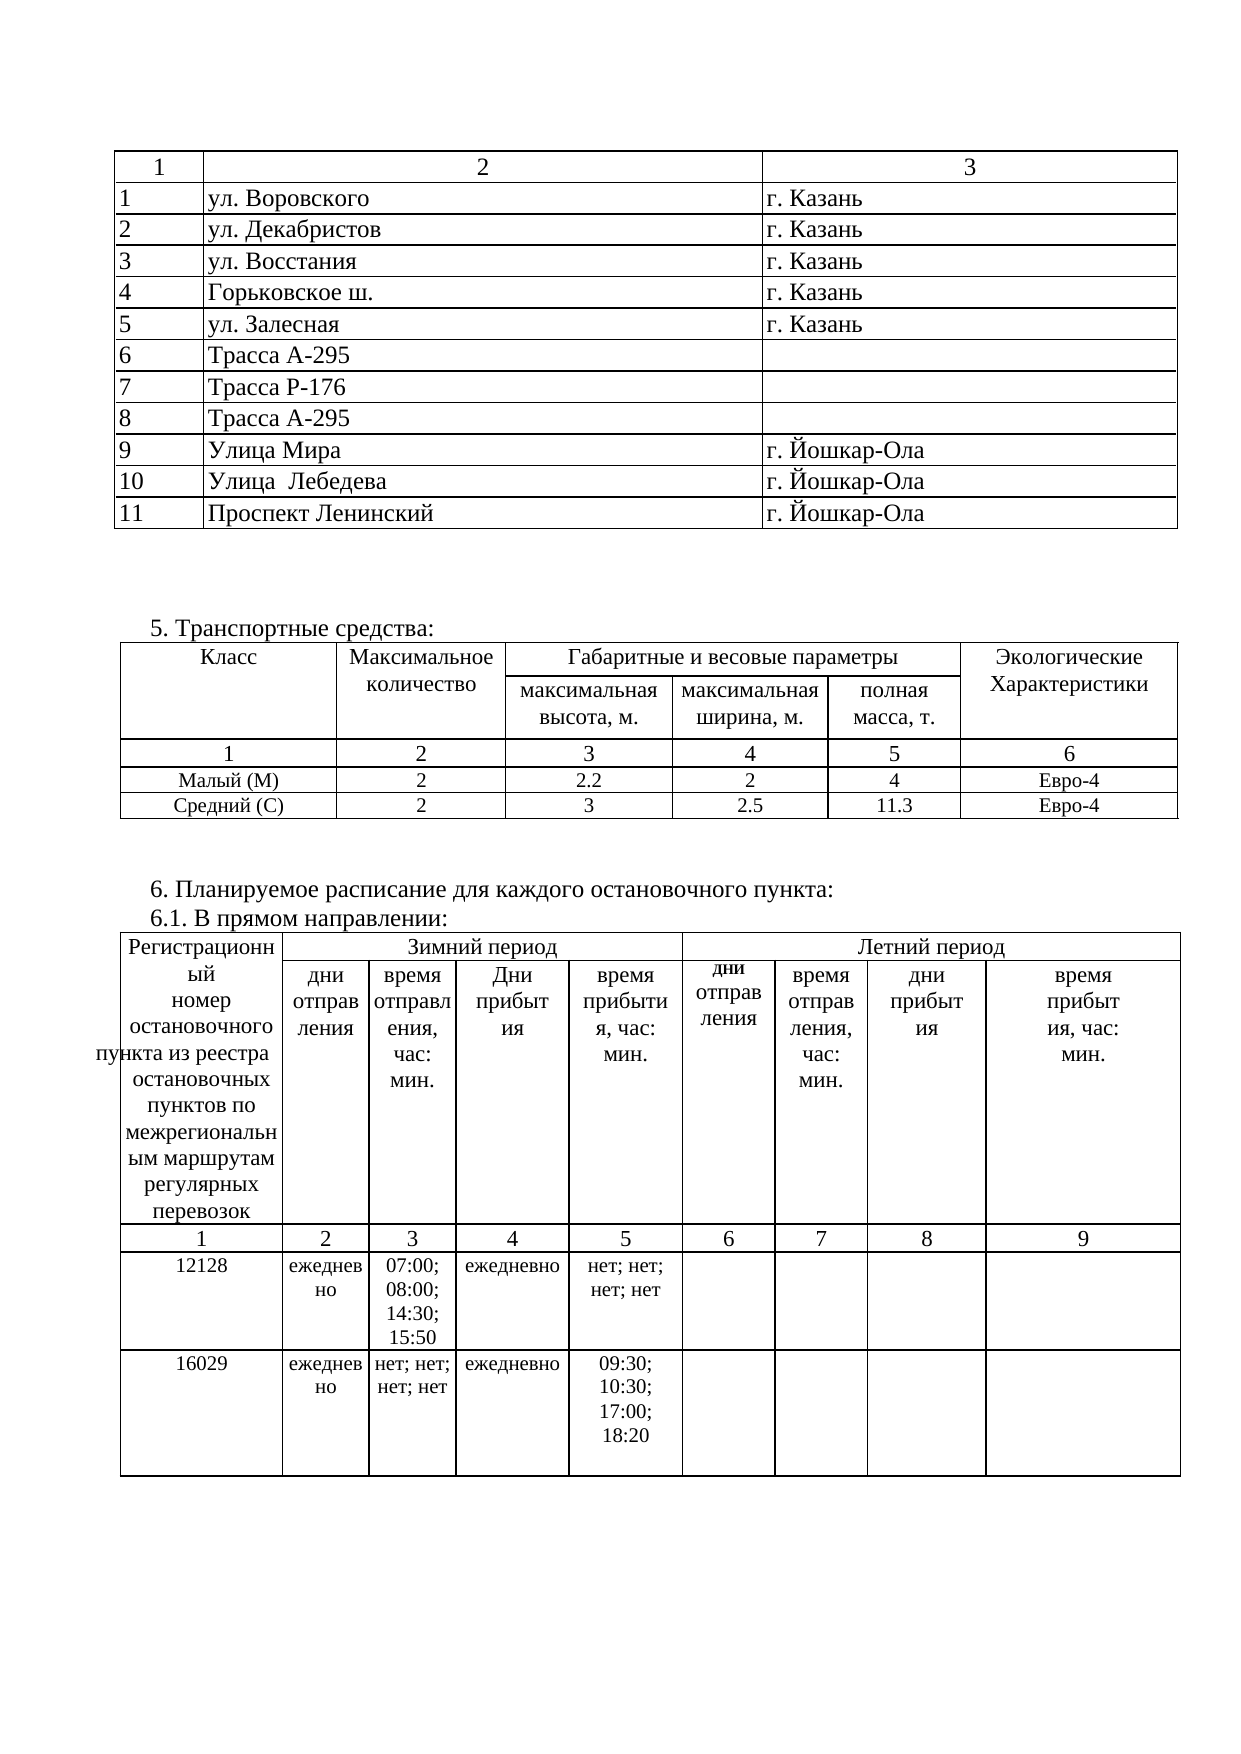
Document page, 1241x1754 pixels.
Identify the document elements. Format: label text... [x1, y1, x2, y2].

table_cell 10 [115, 466, 203, 496]
table_cell г. Казань [763, 181, 1177, 213]
table_cell 6 [961, 740, 1177, 766]
table_cell Трасса А-295 [204, 403, 762, 433]
table_cell Средний (С) [121, 793, 336, 817]
table_cell 4 [829, 768, 960, 792]
table_cell время отправл ения, час: мин. [370, 961, 455, 1223]
table_header Габаритные и весовые параметры [506, 643, 960, 675]
table_cell 9 [115, 434, 203, 464]
table_cell дни прибыт ия [868, 961, 985, 1223]
table_cell [868, 1351, 985, 1475]
table_cell ул. Воровского [204, 183, 762, 213]
table_cell Трасса Р-176 [204, 372, 762, 402]
table_cell 4 [457, 1225, 568, 1251]
table_cell г. Йошкар-Ола [763, 465, 1177, 496]
table_cell 2.2 [506, 768, 672, 792]
table_cell дни отправ ления [283, 961, 368, 1223]
table_cell 07:00; 08:00; 14:30; 15:50 [370, 1253, 455, 1349]
table_cell 1 [115, 152, 203, 181]
table_cell 16029 [121, 1351, 282, 1475]
table_cell 11 [115, 497, 203, 527]
table_cell [763, 402, 1177, 433]
table_cell 2 [337, 740, 505, 766]
table_cell 09:30; 10:30; 17:00; 18:20 [570, 1351, 682, 1475]
table_cell Дни прибыт ия [457, 961, 568, 1223]
table_cell Проспект Ленинский [204, 498, 762, 527]
table_cell 2 [115, 214, 203, 244]
table_cell нет; нет; нет; нет [570, 1253, 682, 1349]
table_cell 8 [115, 403, 203, 433]
table_cell 2 [337, 793, 505, 817]
table_cell 1 [121, 740, 336, 766]
table_cell 6 [115, 340, 203, 370]
table_cell [683, 1253, 774, 1349]
table_cell 8 [868, 1225, 985, 1251]
table_cell г. Казань [763, 307, 1177, 339]
table_cell время отправ ления, час: мин. [776, 961, 867, 1223]
table_cell 2 [283, 1225, 368, 1251]
table_cell г. Казань [763, 276, 1177, 307]
table_cell ежедневно [283, 1253, 368, 1349]
table_cell ул. Восстания [204, 246, 762, 276]
table_cell Улица Лебедева [204, 466, 762, 496]
table_cell 5 [115, 308, 203, 339]
table_cell [868, 1253, 985, 1349]
table_cell Евро-4 [961, 768, 1177, 792]
table_cell 4 [673, 740, 827, 766]
table_cell [763, 339, 1177, 370]
table_cell ежедневно [457, 1351, 568, 1475]
table_cell 7 [115, 371, 203, 402]
table_cell [763, 370, 1177, 402]
table_cell Малый (М) [121, 768, 336, 792]
table_cell [987, 1253, 1180, 1349]
table_cell Евро-4 [961, 793, 1177, 817]
table_cell Улица Мира [204, 435, 762, 464]
table_cell г. Казань [763, 213, 1177, 244]
table_cell 1 [115, 183, 203, 213]
text 5. Транспортные средства: [150, 613, 1090, 642]
table_cell [683, 1351, 774, 1475]
table_cell 2 [204, 152, 762, 181]
table_cell 11.3 [829, 793, 960, 817]
table_cell время прибыт ия, час: мин. [987, 961, 1180, 1223]
table_cell ул. Декабристов [204, 215, 762, 244]
table_cell нет; нет; нет; нет [370, 1351, 455, 1475]
table_cell максимальная высота, м. [506, 677, 672, 738]
table_cell 2.5 [673, 793, 827, 817]
table_cell 4 [115, 277, 203, 307]
table_cell Трасса А-295 [204, 340, 762, 370]
table_cell 3 [763, 152, 1177, 181]
table_cell [776, 1253, 867, 1349]
table_cell ул. Залесная [204, 309, 762, 339]
table_header Класс [121, 643, 336, 738]
table_cell 2 [673, 768, 827, 792]
table_cell ежедневно [283, 1351, 368, 1475]
table_cell 9 [987, 1225, 1180, 1251]
table_header Зимний период [283, 933, 682, 959]
table_cell ДНИ отправ ления [683, 961, 774, 1223]
table_cell 5 [829, 740, 960, 766]
table_cell максимальная ширина, м. [673, 677, 827, 738]
table_header Максимальное количество [337, 643, 505, 738]
table_cell 1 [121, 1225, 282, 1251]
table_cell 6 [683, 1225, 774, 1251]
table_cell [776, 1351, 867, 1475]
table_cell 12128 [121, 1253, 282, 1349]
table_cell 5 [570, 1225, 682, 1251]
table_cell г. Казань [763, 244, 1177, 276]
table_cell 7 [776, 1225, 867, 1251]
table_cell г. Йошкар-Ола [763, 433, 1177, 464]
table_cell время прибыти я, час: мин. [570, 961, 682, 1223]
table_cell ежедневно [457, 1253, 568, 1349]
table_cell 2 [337, 768, 505, 792]
table_header Регистрационный номер остановочного пункта из реестра остановочных пунктов по межрегиональным маршрутам регулярных перевозок [121, 933, 282, 1223]
table_cell 3 [370, 1225, 455, 1251]
table_header Экологические Характеристики [961, 643, 1177, 738]
table_cell [987, 1351, 1180, 1475]
table_cell полная масса, т. [829, 677, 960, 738]
table_cell Горьковское ш. [204, 277, 762, 307]
table_cell 3 [506, 793, 672, 817]
table_cell 3 [115, 245, 203, 276]
table_cell 3 [506, 740, 672, 766]
table_cell г. Йошкар-Ола [763, 496, 1177, 527]
table_header Летний период [683, 933, 1180, 959]
text 6.1. В прямом направлении: [150, 903, 1090, 932]
text 6. Планируемое расписание для каждого остановочного пункта: [150, 874, 1090, 903]
